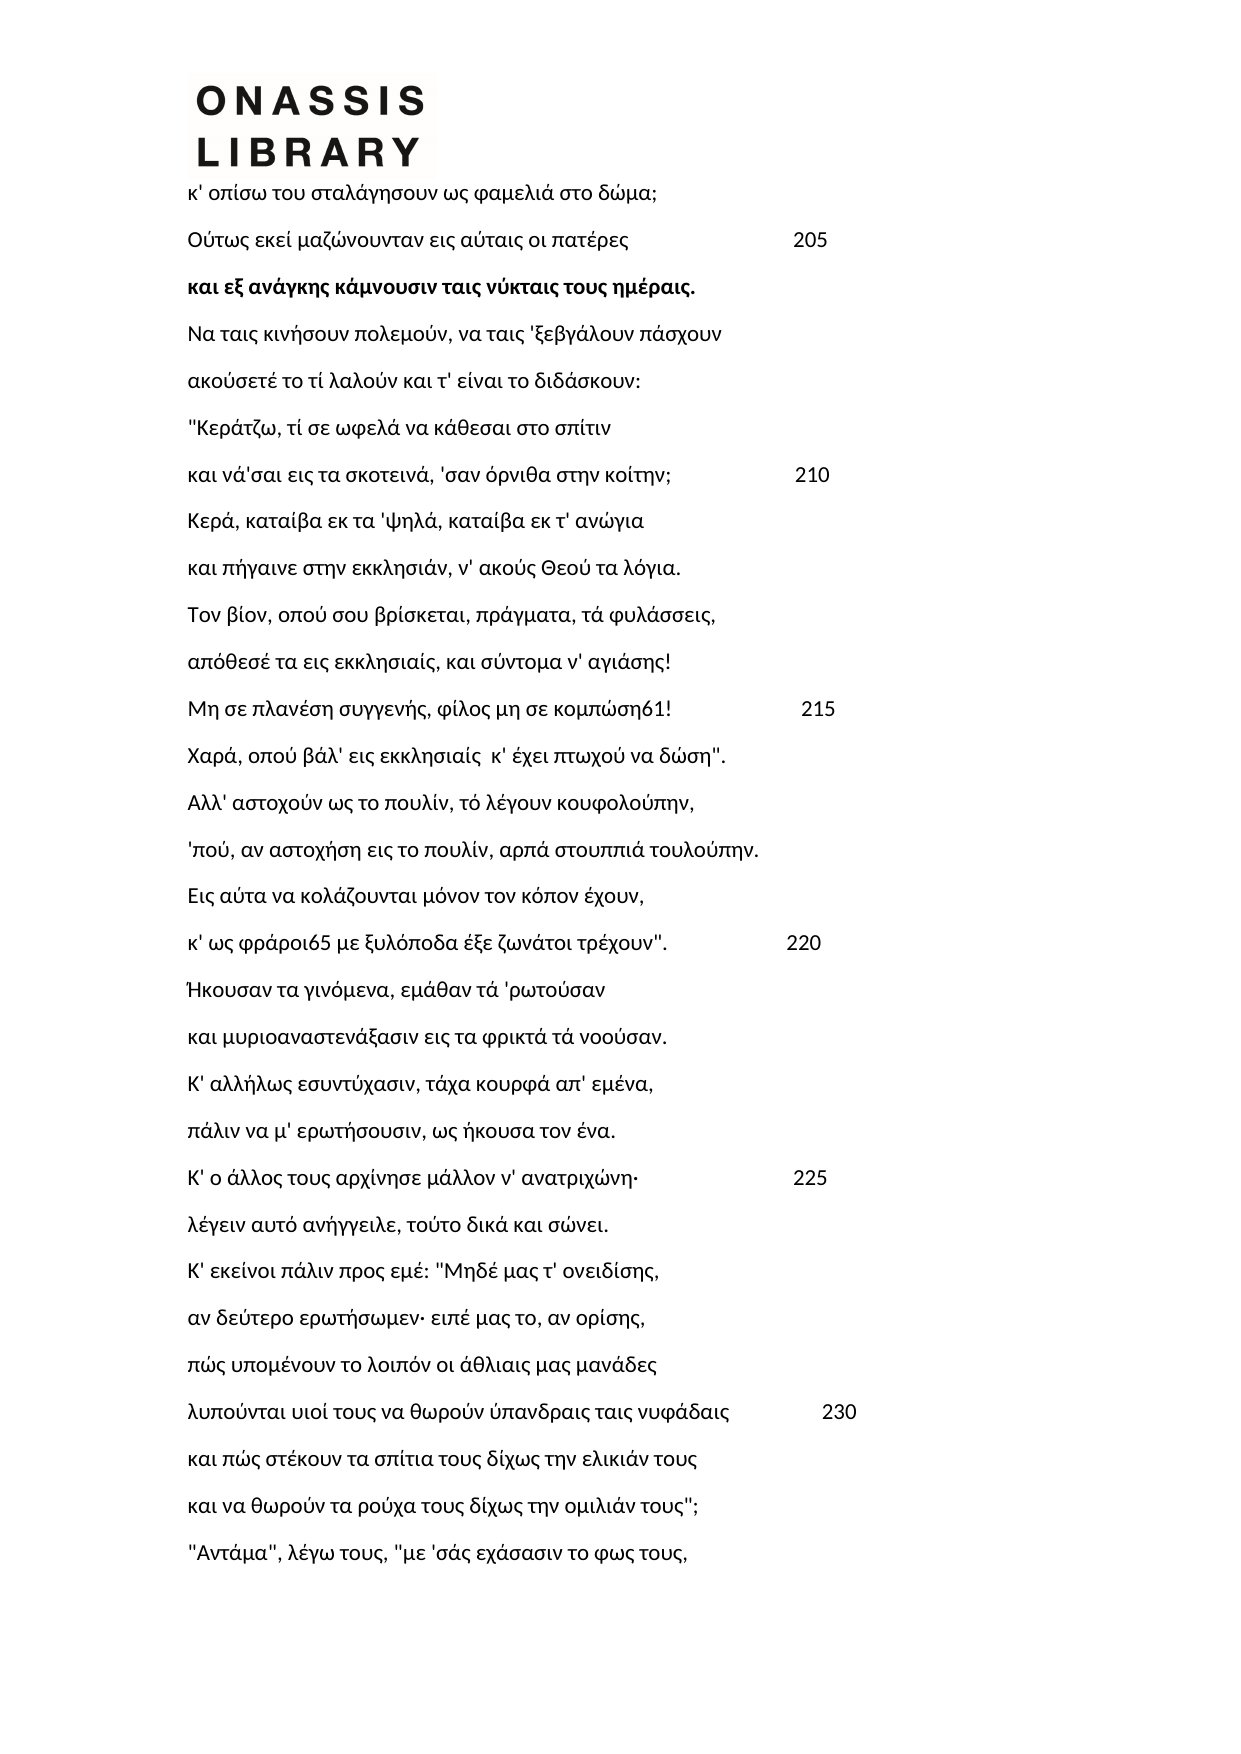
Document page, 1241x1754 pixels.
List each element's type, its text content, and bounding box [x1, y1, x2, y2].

text κ' οπίσω του σταλάγησουν ως φαμελιά στο δώμα; [187, 178, 1053, 206]
text Xαρά, οπού βάλ' εις εκκλησιαίς κ' έχει πτωχού να δώση". [187, 741, 1053, 769]
text και μυριοαναστενάξασιν εις τα φρικτά τά νοούσαν. [187, 1022, 1053, 1050]
text αν δεύτερο ερωτήσωμεν· ειπέ μας το, αν ορίσης, [187, 1303, 1053, 1331]
text Ούτως εκεί μαζώνουνταν εις αύταις οι πατέρες 205 [187, 225, 1053, 253]
text Nα ταις κινήσουν πολεμούν, να ταις 'ξεβγάλουν πάσχουν [187, 319, 1053, 347]
text πάλιν να μ' ερωτήσουσιν, ως ήκουσα τον ένα. [187, 1116, 1053, 1144]
text K' αλλήλως εσυντύχασιν, τάχα κουρφά απ' εμένα, [187, 1069, 1053, 1097]
text ακούσετέ το τί λαλούν και τ' είναι το διδάσκουν: [187, 366, 1053, 394]
text Eις αύτα να κολάζουνται μόνον τον κόπον έχουν, [187, 882, 1053, 909]
text λέγειν αυτό ανήγγειλε, τούτο δικά και σώνει. [187, 1210, 1053, 1238]
text απόθεσέ τα εις εκκλησιαίς, και σύντομα ν' αγιάσης! [187, 647, 1053, 675]
text "Aντάμα", λέγω τους, "με 'σάς εχάσασιν το φως τους, [187, 1538, 1053, 1566]
text πώς υπομένουν το λοιπόν οι άθλιαις μας μανάδες [187, 1350, 1053, 1378]
text Ήκουσαν τα γινόμενα, εμάθαν τά 'ρωτούσαν [187, 975, 1053, 1003]
text Kερά, καταίβα εκ τα 'ψηλά, καταίβα εκ τ' ανώγια [187, 507, 1053, 534]
text 'πού, αν αστοχήση εις το πουλίν, αρπά στουππιά τουλούπην. [187, 835, 1053, 863]
text κ' ως φράροι65 με ξυλόποδα έξε ζωνάτοι τρέχουν". 220 [187, 928, 1053, 956]
text K' εκείνοι πάλιν προς εμέ: "Mηδέ μας τ' ονειδίσης, [187, 1257, 1053, 1284]
text Tον βίον, οπού σου βρίσκεται, πράγματα, τά φυλάσσεις, [187, 600, 1053, 628]
text και εξ ανάγκης κάμνουσιν ταις νύκταις τους ημέραις. [187, 272, 1053, 300]
text Aλλ' αστοχούν ως το πουλίν, τό λέγουν κουφολούπην, [187, 788, 1053, 816]
text και νά'σαι εις τα σκοτεινά, 'σαν όρνιθα στην κοίτην; 210 [187, 460, 1053, 488]
text και να θωρούν τα ρούχα τους δίχως την ομιλιάν τους"; [187, 1491, 1053, 1519]
text Mη σε πλανέση συγγενής, φίλος μη σε κομπώση61! 215 [187, 694, 1053, 722]
text και πήγαινε στην εκκλησιάν, ν' ακούς Θεού τα λόγια. [187, 553, 1053, 581]
text "Kεράτζω, τί σε ωφελά να κάθεσαι στο σπίτιν [187, 413, 1053, 441]
text K' ο άλλος τους αρχίνησε μάλλον ν' ανατριχώνη· 225 [187, 1163, 1053, 1191]
text λυπούνται υιοί τους να θωρούν ύπανδραις ταις νυφάδαις 230 [187, 1397, 1053, 1425]
text και πώς στέκουν τα σπίτια τους δίχως την ελικιάν τους [187, 1444, 1053, 1472]
picture [187, 73, 438, 179]
